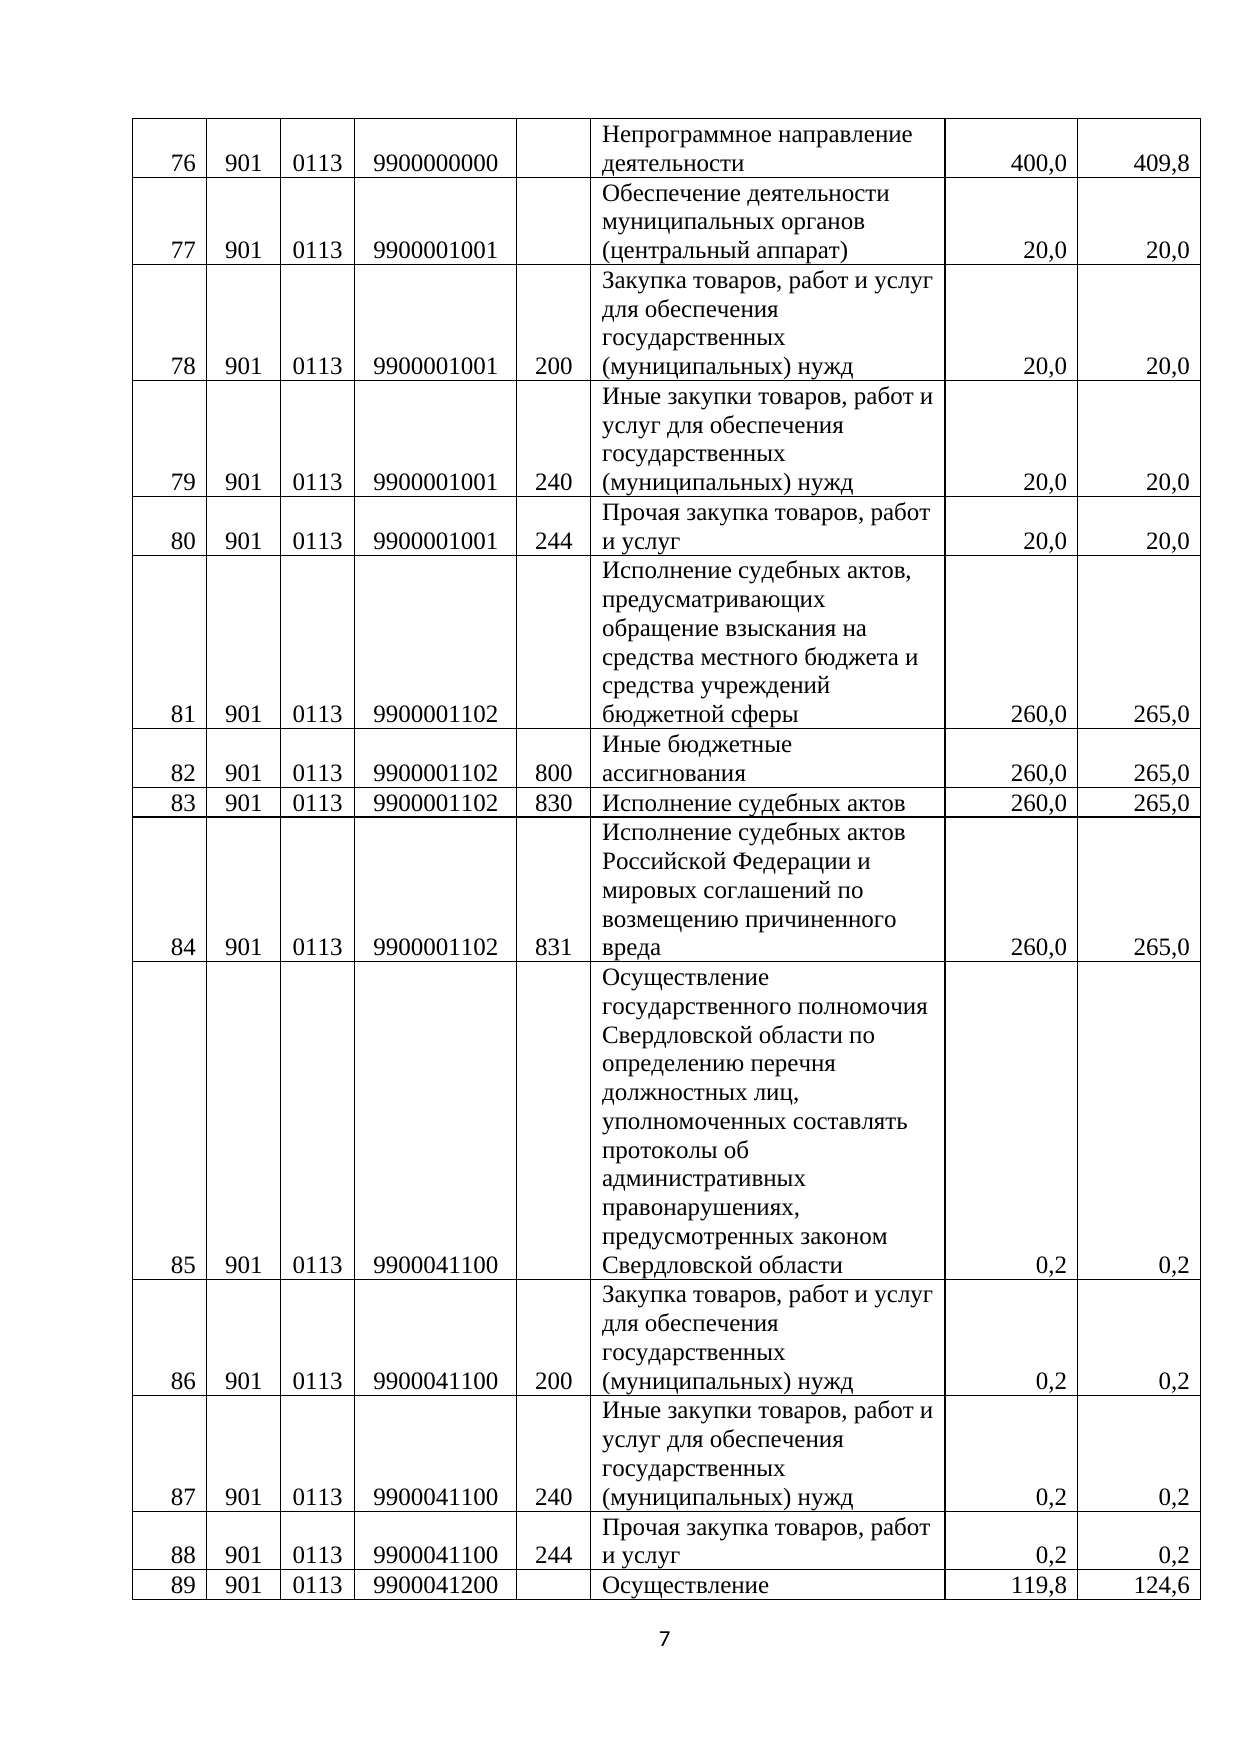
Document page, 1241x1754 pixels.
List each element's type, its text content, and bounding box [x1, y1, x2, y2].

table_cell 0113 [281, 497, 354, 554]
table_cell 78 [133, 265, 206, 380]
table_cell 80 [133, 497, 206, 554]
table_cell [517, 1570, 590, 1599]
table_cell Иные бюджетные ассигнования [591, 729, 944, 787]
table_cell 9900041100 [355, 1280, 516, 1394]
table_cell 260,0 [946, 729, 1077, 787]
table_cell 20,0 [1078, 497, 1200, 554]
table_cell 901 [207, 1570, 280, 1599]
table_cell 0,2 [1078, 1280, 1200, 1394]
table_cell 901 [207, 1280, 280, 1394]
table_cell 20,0 [946, 265, 1077, 380]
table_cell 81 [133, 556, 206, 728]
table_cell 0113 [281, 119, 354, 177]
table_cell 20,0 [946, 497, 1077, 554]
table_cell 9900001102 [355, 818, 516, 961]
table_cell 0113 [281, 556, 354, 728]
table_cell 244 [517, 1512, 590, 1569]
table_cell 200 [517, 265, 590, 380]
table_cell 85 [133, 962, 206, 1278]
table_cell 9900001102 [355, 556, 516, 728]
table_cell 901 [207, 119, 280, 177]
table_cell 82 [133, 729, 206, 787]
table_cell 265,0 [1078, 556, 1200, 728]
table_cell 20,0 [1078, 178, 1200, 264]
table_cell 20,0 [1078, 265, 1200, 380]
table_cell 0113 [281, 1280, 354, 1394]
table_cell 86 [133, 1280, 206, 1394]
table_cell 0113 [281, 1512, 354, 1569]
table_cell 9900041200 [355, 1570, 516, 1599]
table_cell 76 [133, 119, 206, 177]
table_cell 0113 [281, 1570, 354, 1599]
table_cell 89 [133, 1570, 206, 1599]
table_cell 831 [517, 818, 590, 961]
table_cell Прочая закупка товаров, работ и услуг [591, 497, 944, 554]
table_cell 901 [207, 1512, 280, 1569]
table_cell 0113 [281, 178, 354, 264]
table_cell 9900001001 [355, 178, 516, 264]
table_cell 0113 [281, 1396, 354, 1511]
table_cell Обеспечение деятельности муниципальных органов (центральный аппарат) [591, 178, 944, 264]
table_cell 901 [207, 178, 280, 264]
table_cell 830 [517, 788, 590, 816]
table_cell 9900001001 [355, 381, 516, 496]
table_cell Осуществление государственного полномочия Свердловской области по определению перечня должностных лиц, уполномоченных составлять протоколы об административных правонарушениях, предусмотренных законом Свердловской области [591, 962, 944, 1278]
table_cell Непрограммное направление деятельности [591, 119, 944, 177]
table_cell Иные закупки товаров, работ и услуг для обеспечения государственных (муниципальных) нужд [591, 381, 944, 496]
table_cell 901 [207, 788, 280, 816]
table_cell 77 [133, 178, 206, 264]
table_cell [591, 1570, 944, 1599]
table_cell 9900001102 [355, 788, 516, 816]
table_cell 88 [133, 1512, 206, 1569]
table_cell Закупка товаров, работ и услуг для обеспечения государственных (муниципальных) нужд [591, 1280, 944, 1394]
table_cell 901 [207, 381, 280, 496]
table_cell 260,0 [946, 556, 1077, 728]
table_cell 901 [207, 556, 280, 728]
table_cell Исполнение судебных актов [591, 788, 944, 816]
table_cell 901 [207, 265, 280, 380]
table_cell 400,0 [946, 119, 1077, 177]
table_cell 9900001102 [355, 729, 516, 787]
table_cell 409,8 [1078, 119, 1200, 177]
table_cell 901 [207, 1396, 280, 1511]
table_cell Иные закупки товаров, работ и услуг для обеспечения государственных (муниципальных) нужд [591, 1396, 944, 1511]
table_cell [517, 119, 590, 177]
table_cell 0113 [281, 265, 354, 380]
table_cell [517, 178, 590, 264]
table_cell 260,0 [946, 788, 1077, 816]
table_cell 800 [517, 729, 590, 787]
table_cell 265,0 [1078, 788, 1200, 816]
table_cell 901 [207, 729, 280, 787]
table_cell 9900041100 [355, 1512, 516, 1569]
table_cell 0,2 [1078, 1396, 1200, 1511]
table_cell 0113 [281, 729, 354, 787]
table_cell 0,2 [946, 962, 1077, 1278]
table_cell 9900000000 [355, 119, 516, 177]
table_cell 0113 [281, 788, 354, 816]
table_cell Исполнение судебных актов, предусматривающих обращение взыскания на средства местного бюджета и средства учреждений бюджетной сферы [591, 556, 944, 728]
table_cell [517, 962, 590, 1278]
table_cell 20,0 [946, 381, 1077, 496]
table_cell 84 [133, 818, 206, 961]
table_cell Прочая закупка товаров, работ и услуг [591, 1512, 944, 1569]
table_cell 20,0 [946, 178, 1077, 264]
table_cell 79 [133, 381, 206, 496]
table_cell 9900001001 [355, 497, 516, 554]
table_cell Исполнение судебных актов Российской Федерации и мировых соглашений по возмещению причиненного вреда [591, 818, 944, 961]
table_cell 9900041100 [355, 1396, 516, 1511]
table_cell 240 [517, 381, 590, 496]
table_cell 83 [133, 788, 206, 816]
table_cell 0113 [281, 962, 354, 1278]
table_cell 0113 [281, 818, 354, 961]
table_cell 901 [207, 962, 280, 1278]
table_cell 0,2 [1078, 1512, 1200, 1569]
table_cell Закупка товаров, работ и услуг для обеспечения государственных (муниципальных) нужд [591, 265, 944, 380]
table_cell 20,0 [1078, 381, 1200, 496]
table_cell 9900041100 [355, 962, 516, 1278]
table_cell [517, 556, 590, 728]
table_cell 0,2 [946, 1280, 1077, 1394]
table_cell 901 [207, 497, 280, 554]
table_cell 0,2 [946, 1512, 1077, 1569]
table_cell 240 [517, 1396, 590, 1511]
table_cell 244 [517, 497, 590, 554]
table_cell 124,6 [1078, 1570, 1200, 1599]
table_cell 0,2 [1078, 962, 1200, 1278]
table_cell 0,2 [946, 1396, 1077, 1511]
table_cell 265,0 [1078, 818, 1200, 961]
table_cell 901 [207, 818, 280, 961]
table_cell 87 [133, 1396, 206, 1511]
table_cell 9900001001 [355, 265, 516, 380]
table_cell 0113 [281, 381, 354, 496]
table_cell 265,0 [1078, 729, 1200, 787]
table_cell 200 [517, 1280, 590, 1394]
table_cell 119,8 [946, 1570, 1077, 1599]
table_cell 260,0 [946, 818, 1077, 961]
